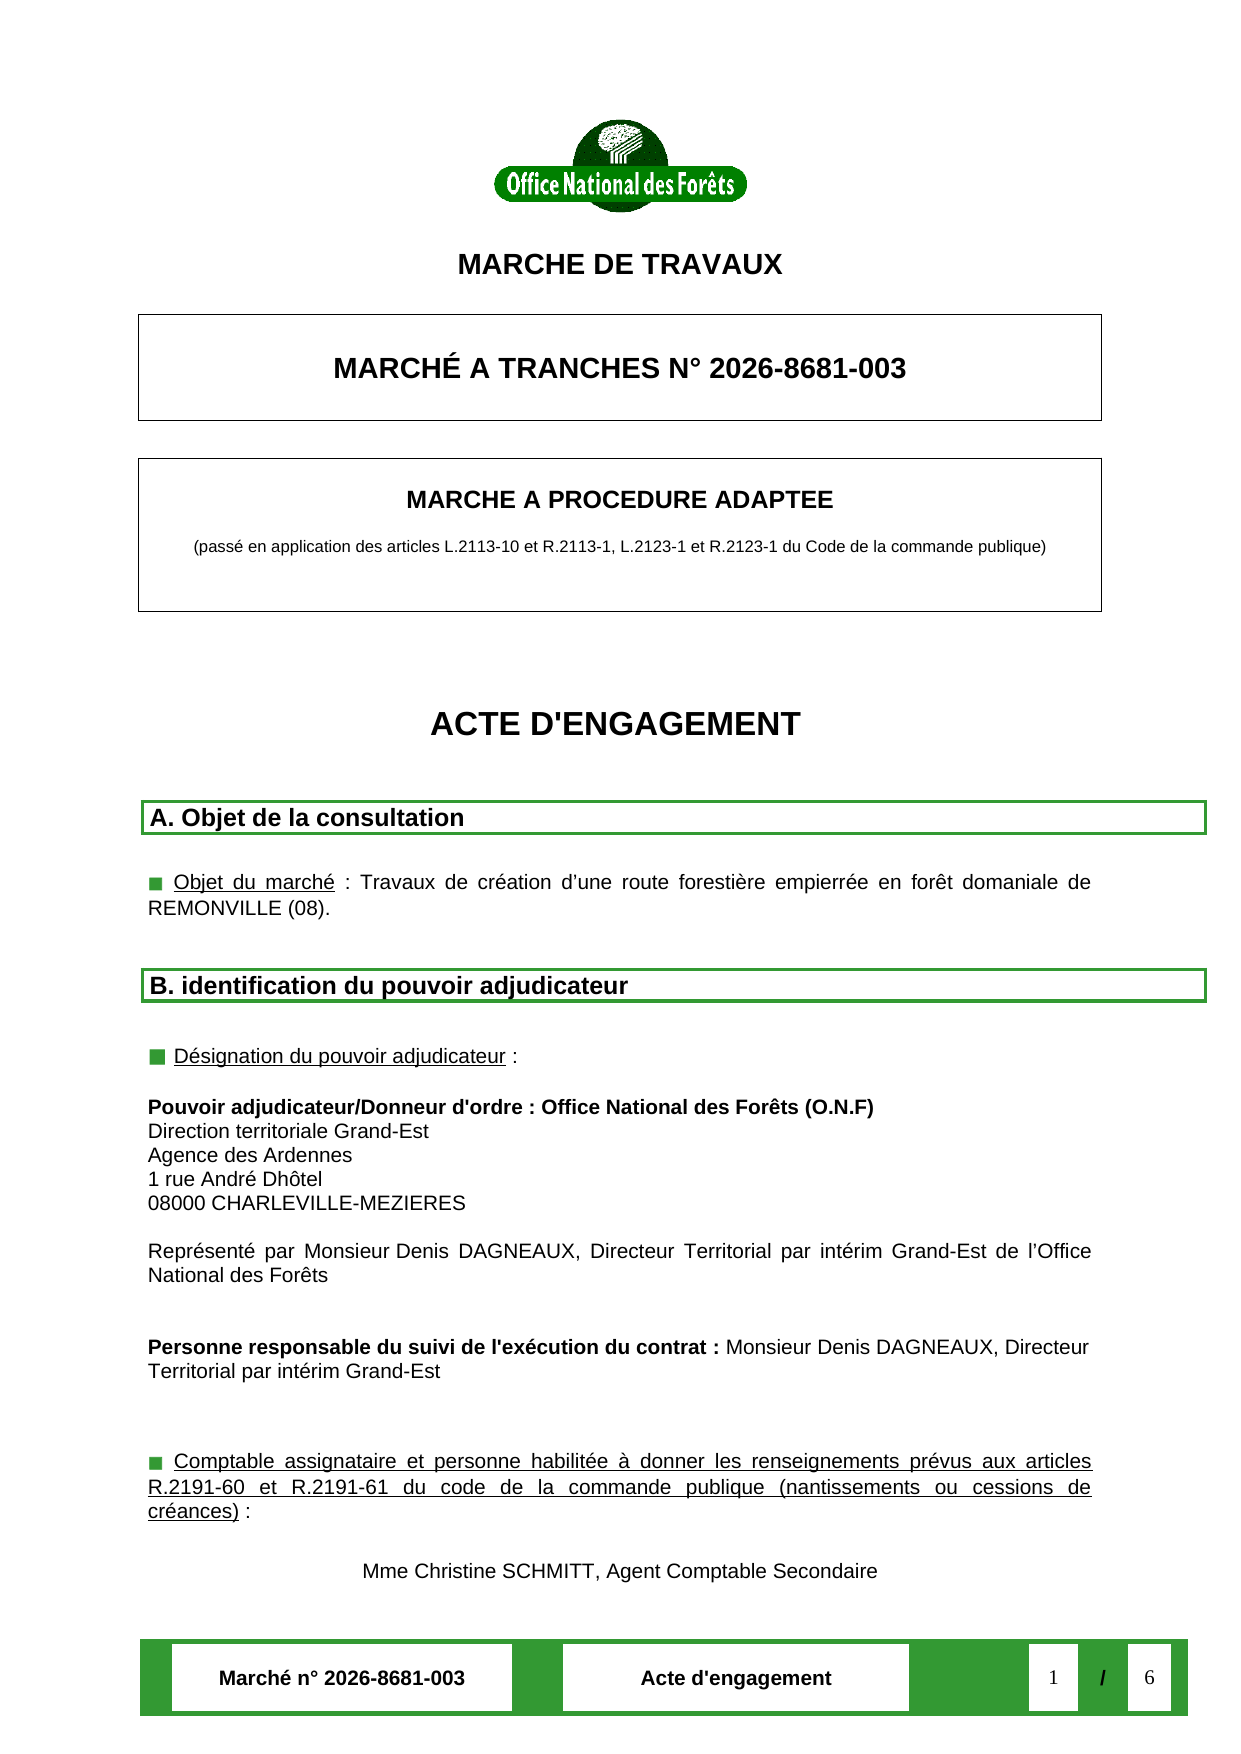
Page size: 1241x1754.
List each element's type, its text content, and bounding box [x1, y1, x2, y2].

text MARCHÉ A TRANCHES N° 2026-8681-003 [148, 351, 1093, 384]
text Désignation du pouvoir adjudicateur : [148, 1044, 1093, 1071]
text MARCHE A PROCEDURE ADAPTEE [148, 484, 1093, 513]
text Agence des Ardennes [148, 1143, 1093, 1167]
table_header B. identification du pouvoir adjudicateur [144, 971, 1204, 999]
table_header A. Objet de la consultation [144, 803, 1204, 832]
text Mme Christine SCHMITT, Agent Comptable Secondaire [148, 1559, 1093, 1583]
text Objet du marché : Travaux de création d’une route forestière empierrée en forêt domaniale de REMONVILLE (08). [148, 870, 1093, 919]
picture [492, 118, 748, 214]
text ACTE D'ENGAGEMENT [148, 651, 1093, 771]
text (passé en application des articles L.2113-10 et R.2113-1, L.2123-1 et R.2123-1 du Code de la commande publique) [148, 537, 1093, 556]
text Personne responsable du suivi de l'exécution du contrat : Monsieur Denis DAGNEAUX, Directeur Territorial par intérim Grand-Est [148, 1334, 1093, 1382]
text 1 rue André Dhôtel [148, 1167, 1093, 1191]
text Comptable assignataire et personne habilitée à donner les renseignements prévus aux articles R.2191-60 et R.2191-61 du code de la commande publique (nantissements ou cessions de créances) : [148, 1449, 1093, 1523]
text Représenté par Monsieur Denis DAGNEAUX, Directeur Territorial par intérim Grand-Est de l’Office National des Forêts [148, 1239, 1093, 1287]
text Pouvoir adjudicateur/Donneur d'ordre : Office National des Forêts (O.N.F) [148, 1095, 1093, 1119]
text 08000 CHARLEVILLE-MEZIERES [148, 1191, 1093, 1215]
text Direction territoriale Grand-Est [148, 1119, 1093, 1143]
text MARCHE DE TRAVAUX [148, 247, 1093, 281]
